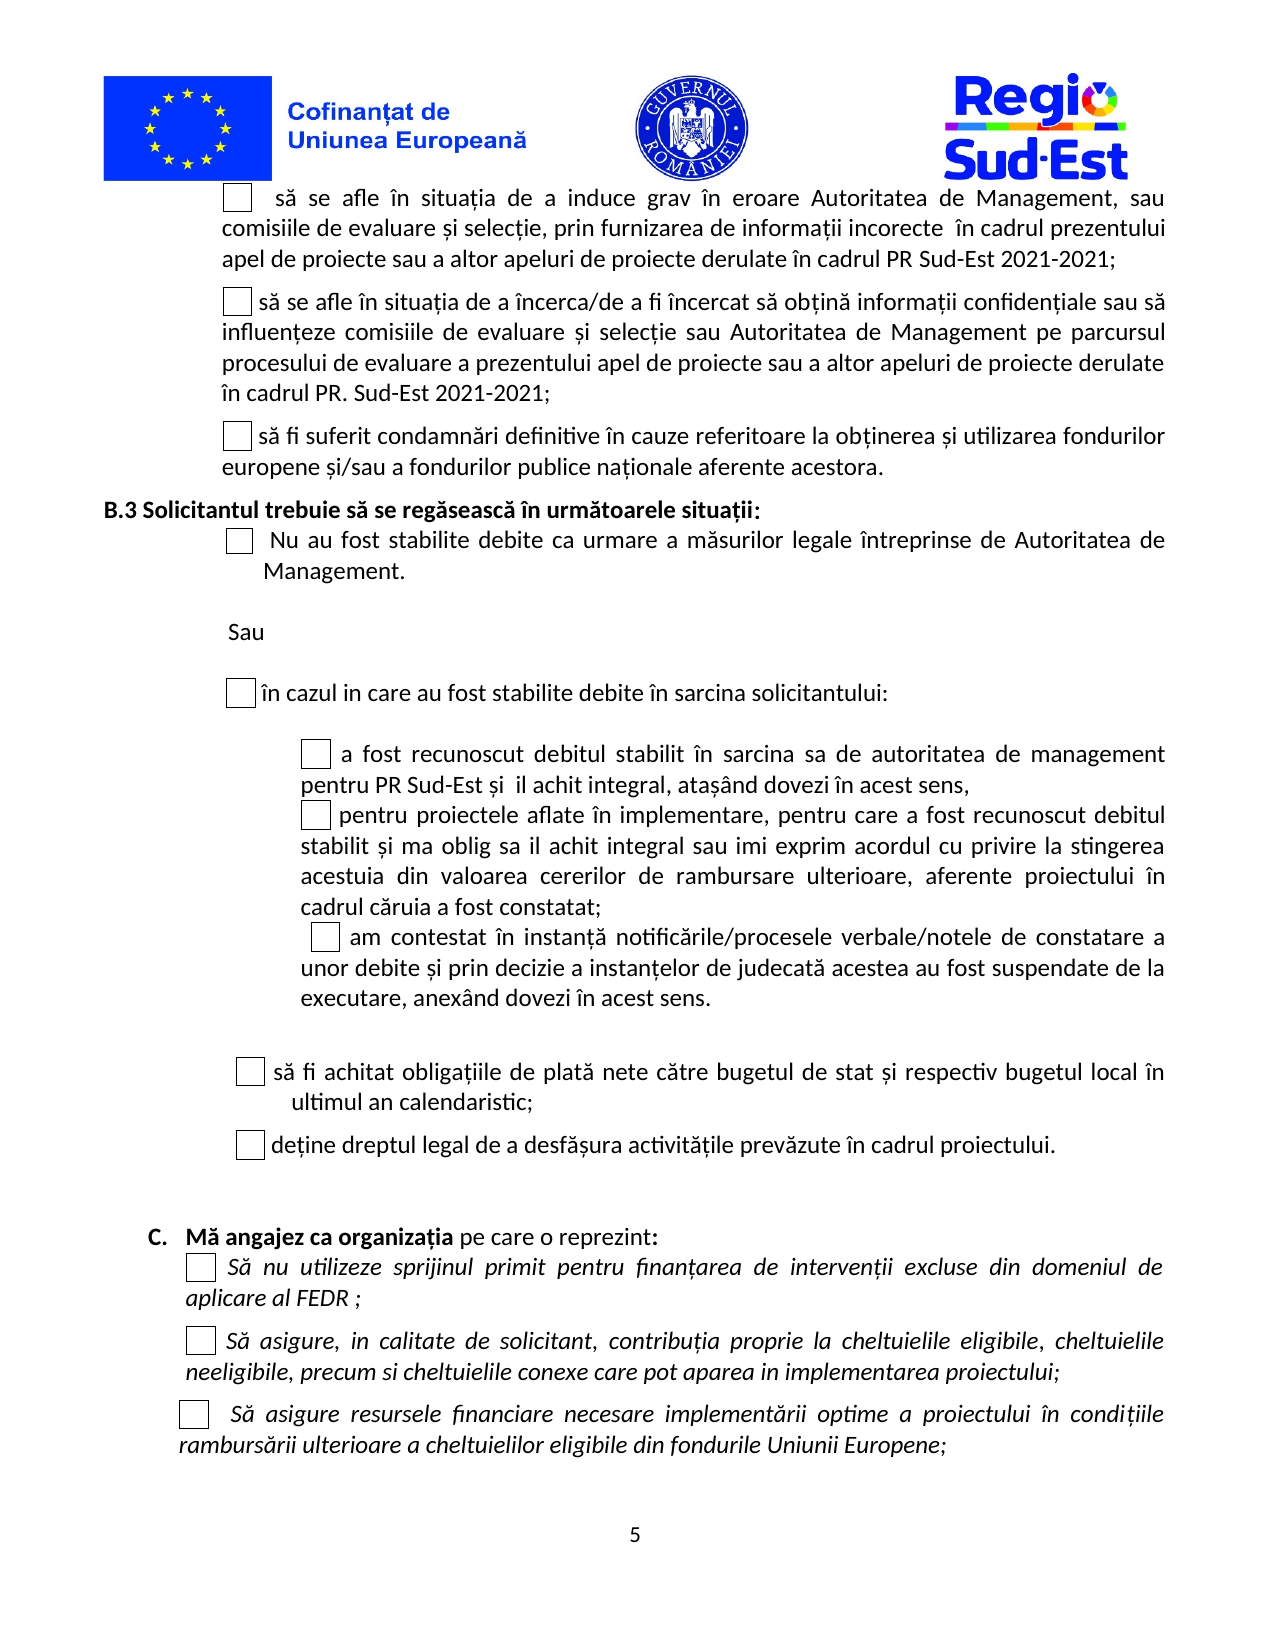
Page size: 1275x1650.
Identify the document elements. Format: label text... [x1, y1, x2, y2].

list deține dreptul legal de a desfășura activitățile prevăzute în cadrul proiectului. [235, 1129, 1167, 1160]
list Mă angajez ca organizația pe care o reprezint: [148, 1221, 1167, 1252]
list să se afle în situația de a încerca/de a fi încercat să obţină informaţii confidenţiale sau să influenţeze comisiile de evaluare şi selecţie sau Autoritatea de Management pe parcursul procesului de evaluare a prezentului apel de proiecte sau a altor apeluri de proiecte derulate în cadrul PR. Sud-Est 2021-2021; [222, 286, 1167, 408]
list Nu au fost stabilite debite ca urmare a măsurilor legale întreprinse de Autoritatea de Management. [225, 524, 1167, 586]
list Să nu utilizeze sprijinul primit pentru finanțarea de intervenții excluse din domeniul de aplicare al FEDR ; [185, 1252, 1167, 1313]
list să fi achitat obligaţiile de plată nete către bugetul de stat și respectiv bugetul local în ultimul an calendaristic; [235, 1056, 1167, 1117]
list pentru proiectele aflate în implementare, pentru care a fost recunoscut debitul stabilit şi ma oblig sa il achit integral sau imi exprim acordul cu privire la stingerea acestuia din valoarea cererilor de rambursare ulterioare, aferente proiectului în cadrul căruia a fost constatat; [300, 799, 1167, 921]
list în cazul in care au fost stabilite debite în sarcina solicitantului: [160, 677, 1167, 708]
text Să asigure, in calitate de solicitant, contribuţia proprie la cheltuielile eligibile, cheltuielile neeligibile, precum si cheltuielile conexe care pot aparea in implementarea proiectului; [185, 1325, 1167, 1386]
list am contestat în instanţă notificările/procesele verbale/notele de constatare a unor debite și prin decizie a instanțelor de judecată acestea au fost suspendate de la executare, anexând dovezi în acest sens. [300, 921, 1167, 1013]
list B.3 Solicitantul trebuie să se regăsească în următoarele situații [103, 494, 1167, 524]
list Să asigure resursele financiare necesare implementării optime a proiectului în condiţiile rambursării ulterioare a cheltuielilor eligibile din fondurile Uniunii Europene; [178, 1399, 1167, 1460]
picture [103, 73, 1128, 182]
text să fi suferit condamnări definitive în cauze referitoare la obţinerea şi utilizarea fondurilor europene şi/sau a fondurilor publice naţionale aferente acestora. [222, 421, 1167, 482]
list Sau [103, 616, 1167, 647]
text să se afle în situația de a induce grav în eroare Autoritatea de Management, sau comisiile de evaluare şi selecţie, prin furnizarea de informaţii incorecte în cadrul prezentului apel de proiecte sau a altor apeluri de proiecte derulate în cadrul PR Sud-Est 2021-2021; [222, 182, 1167, 273]
list a fost recunoscut debitul stabilit în sarcina sa de autoritatea de management pentru PR Sud-Est şi il achit integral, ataşând dovezi în acest sens, [300, 738, 1167, 799]
